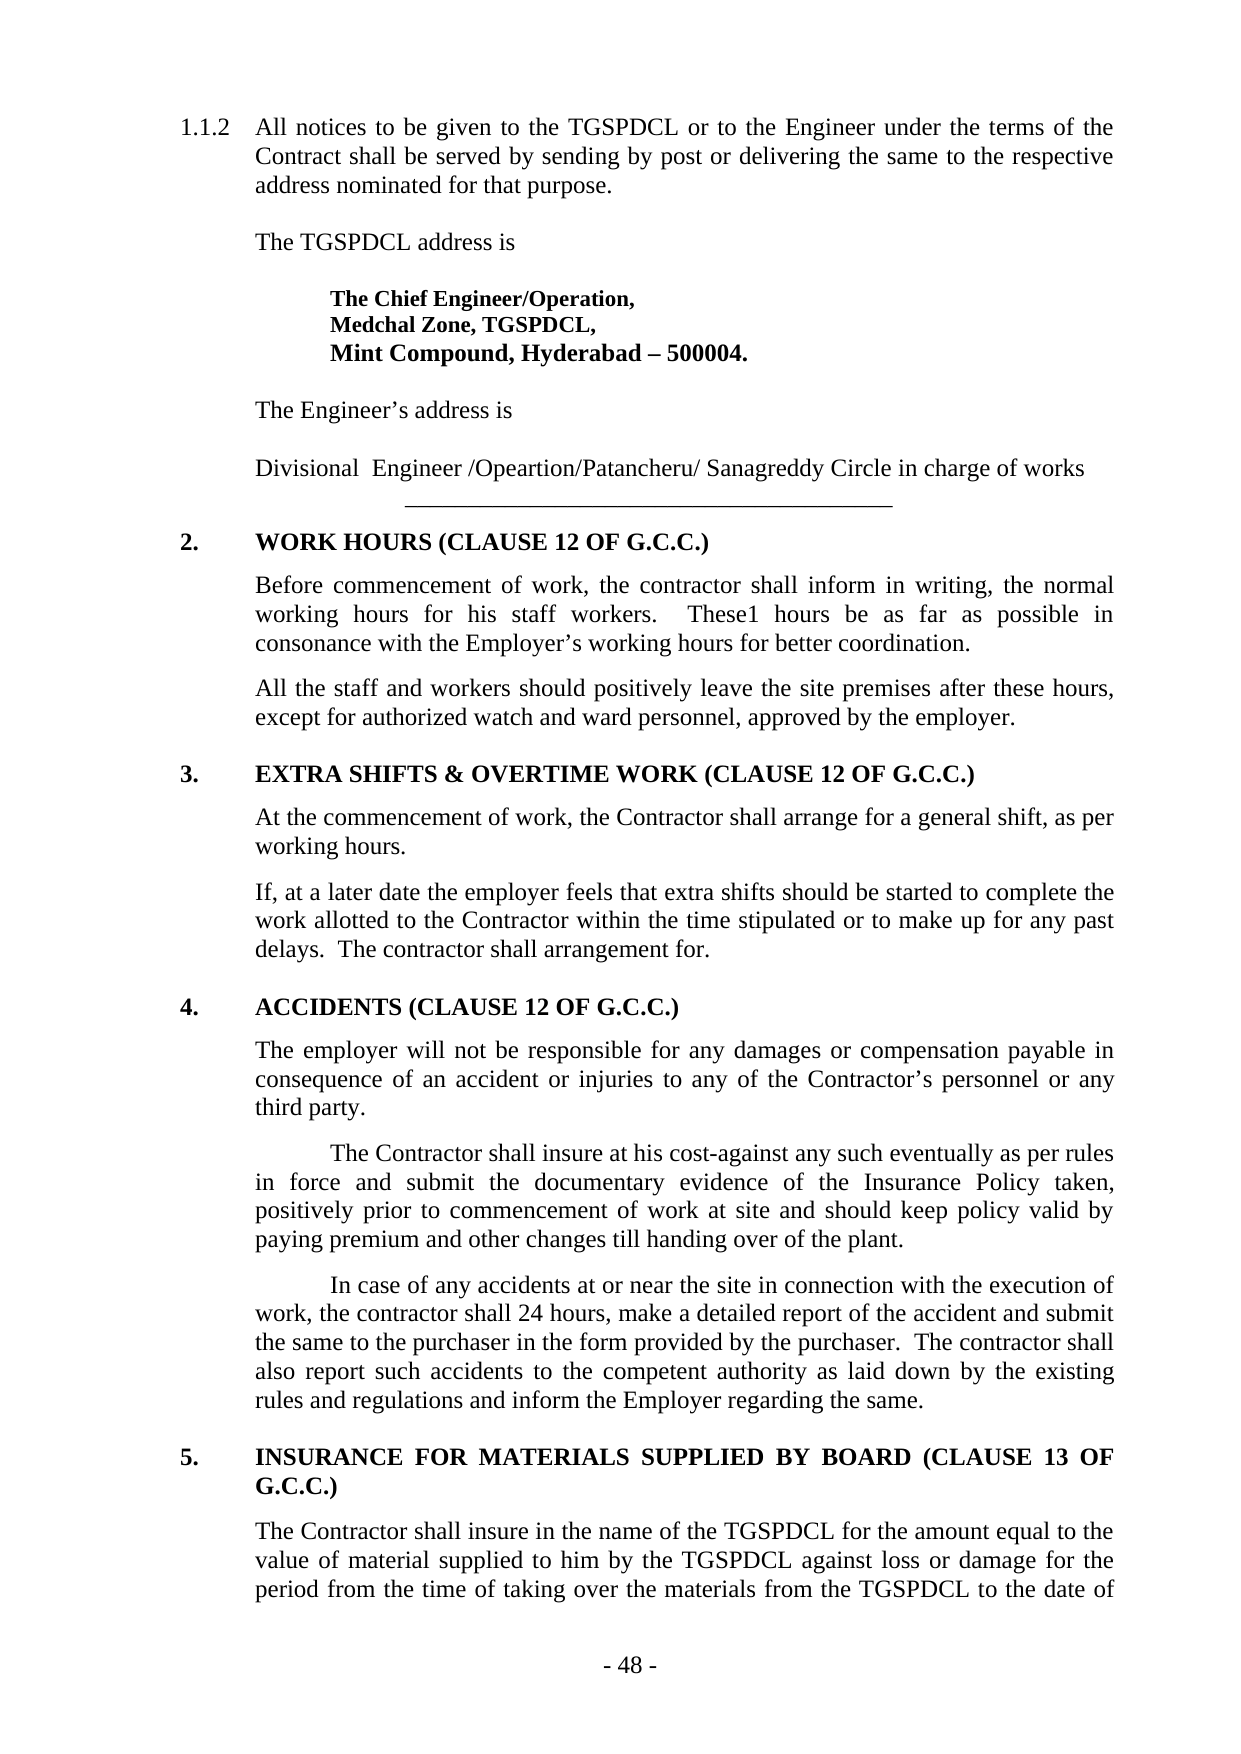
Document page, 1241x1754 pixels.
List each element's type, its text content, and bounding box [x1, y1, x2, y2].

text At the commencement of work, the Contractor shall arrange for a general shift, as per working hours. [255, 802, 1115, 860]
text All the staff and workers should positively leave the site premises after these hours, except for authorized watch and ward personnel, approved by the employer. [255, 673, 1115, 731]
text If, at a later date the employer feels that extra shifts should be started to complete the work allotted to the Contractor within the time stipulated or to make up for any past delays. The contractor shall arrangement for. [255, 877, 1115, 963]
list EXTRA SHIFTS & OVERTIME WORK (CLAUSE 12 OF G.C.C.) [180, 759, 1115, 788]
text Medchal Zone, TGSPDCL, [330, 311, 1115, 338]
text The employer will not be responsible for any damages or compensation payable in consequence of an accident or injuries to any of the Contractor’s personnel or any third party. [255, 1035, 1115, 1121]
list INSURANCE FOR MATERIALS SUPPLIED BY BOARD (CLAUSE 13 OF G.C.C.) [180, 1442, 1115, 1500]
text Divisional Engineer /Opeartion/Patancheru/ Sanagreddy Circle in charge of works [180, 453, 1115, 481]
text The Engineer’s address is [180, 395, 1115, 424]
list All notices to be given to the TGSPDCL or to the Engineer under the terms of the Contract shall be served by sending by post or delivering the same to the respective address nominated for that purpose. [180, 112, 1115, 199]
text The Contractor shall insure at his cost-against any such eventually as per rules in force and submit the documentary evidence of the Insurance Policy taken, positively prior to commencement of work at site and should keep policy valid by paying premium and other changes till handing over of the plant. [255, 1138, 1115, 1253]
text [255, 1516, 1115, 1603]
text Before commencement of work, the contractor shall inform in writing, the normal working hours for his staff workers. These1 hours be as far as possible in consonance with the Employer’s working hours for better coordination. [255, 570, 1115, 656]
list WORK HOURS (CLAUSE 12 OF G.C.C.) [180, 527, 1115, 556]
text The Chief Engineer/Operation, [330, 285, 1115, 311]
text Mint Compound, Hyderabad – 500004. [330, 338, 1115, 366]
text The TGSPDCL address is [180, 227, 1115, 256]
list ACCIDENTS (CLAUSE 12 OF G.C.C.) [180, 992, 1115, 1021]
text _______________________________________ [405, 481, 1115, 510]
text In case of any accidents at or near the site in connection with the execution of work, the contractor shall 24 hours, make a detailed report of the accident and submit the same to the purchaser in the form provided by the purchaser. The contractor shall also report such accidents to the competent authority as laid down by the existing rules and regulations and inform the Employer regarding the same. [255, 1270, 1115, 1413]
